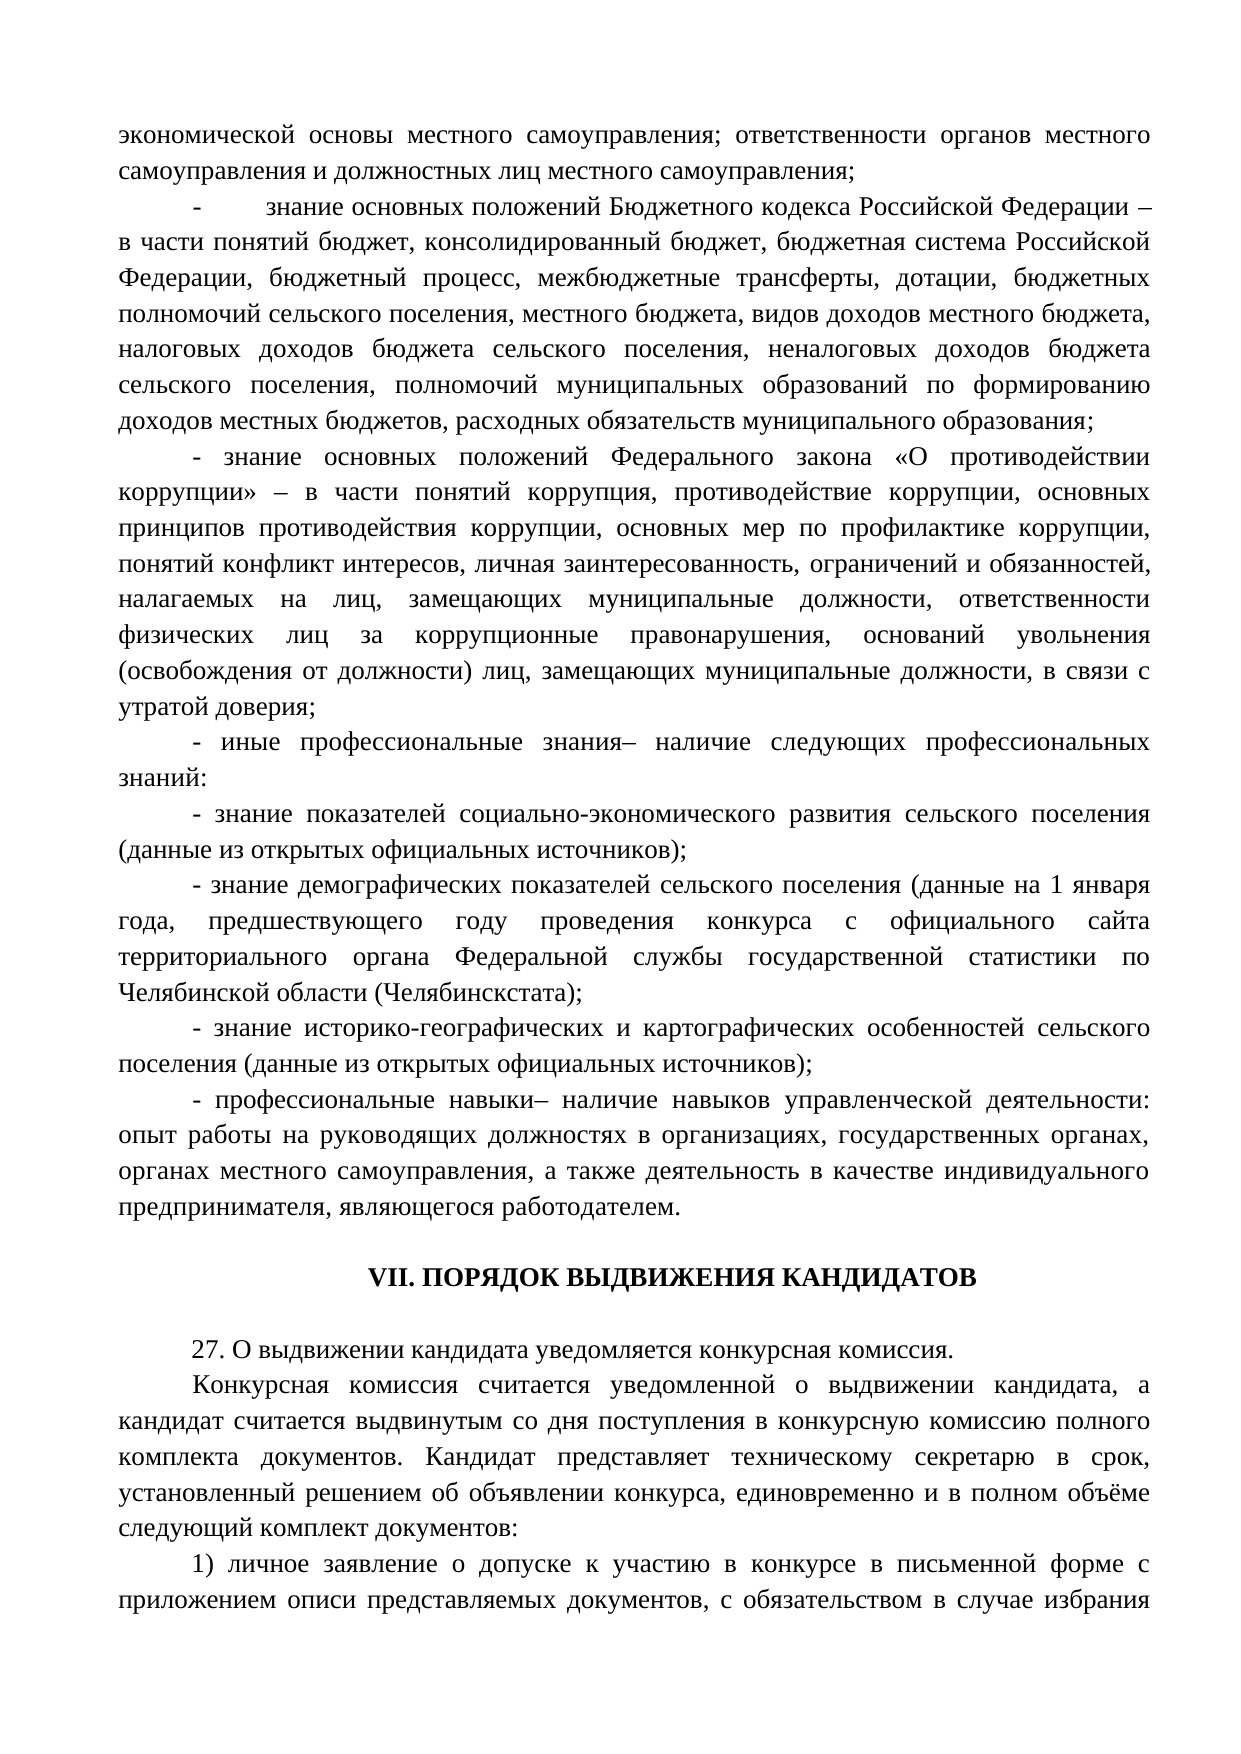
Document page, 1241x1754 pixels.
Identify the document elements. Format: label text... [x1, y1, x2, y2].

text - знание историко-географических и картографических особенностей сельского поселения (данные из открытых официальных источников); [118, 1011, 1152, 1078]
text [118, 1547, 1152, 1614]
text 27. О выдвижении кандидата уведомляется конкурсная комиссия. [118, 1333, 1152, 1364]
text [118, 118, 1152, 185]
text - знание показателей социально-экономического развития сельского поселения (данные из открытых официальных источников); [118, 797, 1152, 864]
text VII. ПОРЯДОК ВЫДВИЖЕНИЯ КАНДИДАТОВ [118, 1261, 1152, 1293]
text - знание основных положений Бюджетного кодекса Российской Федерации – в части понятий бюджет, консолидированный бюджет, бюджетная система Российской Федерации, бюджетный процесс, межбюджетные трансферты, дотации, бюджетных полномочий сельского поселения, местного бюджета, видов доходов местного бюджета, налоговых доходов бюджета сельского поселения, неналоговых доходов бюджета сельского поселения, полномочий муниципальных образований по формированию доходов местных бюджетов, расходных обязательств муниципального образования; [118, 189, 1152, 435]
text - знание основных положений Федерального закона «О противодействии коррупции» – в части понятий коррупция, противодействие коррупции, основных принципов противодействия коррупции, основных мер по профилактике коррупции, понятий конфликт интересов, личная заинтересованность, ограничений и обязанностей, налагаемых на лиц, замещающих муниципальные должности, ответственности физических лиц за коррупционные правонарушения, оснований увольнения (освобождения от должности) лиц, замещающих муниципальные должности, в связи с утратой доверия; [118, 440, 1152, 721]
text Конкурсная комиссия считается уведомленной о выдвижении кандидата, а кандидат считается выдвинутым со дня поступления в конкурсную комиссию полного комплекта документов. Кандидат представляет техническому секретарю в срок, установленный решением об объявлении конкурса, единовременно и в полном объёме следующий комплект документов: [118, 1369, 1152, 1543]
text - профессиональные навыки– наличие навыков управленческой деятельности: опыт работы на руководящих должностях в организациях, государственных органах, органах местного самоуправления, а также деятельность в качестве индивидуального предпринимателя, являющегося работодателем. [118, 1083, 1152, 1221]
text - знание демографических показателей сельского поселения (данные на 1 января года, предшествующего году проведения конкурса с официального сайта территориального органа Федеральной службы государственной статистики по Челябинской области (Челябинскстата); [118, 868, 1152, 1007]
text - иные профессиональные знания– наличие следующих профессиональных знаний: [118, 726, 1152, 792]
